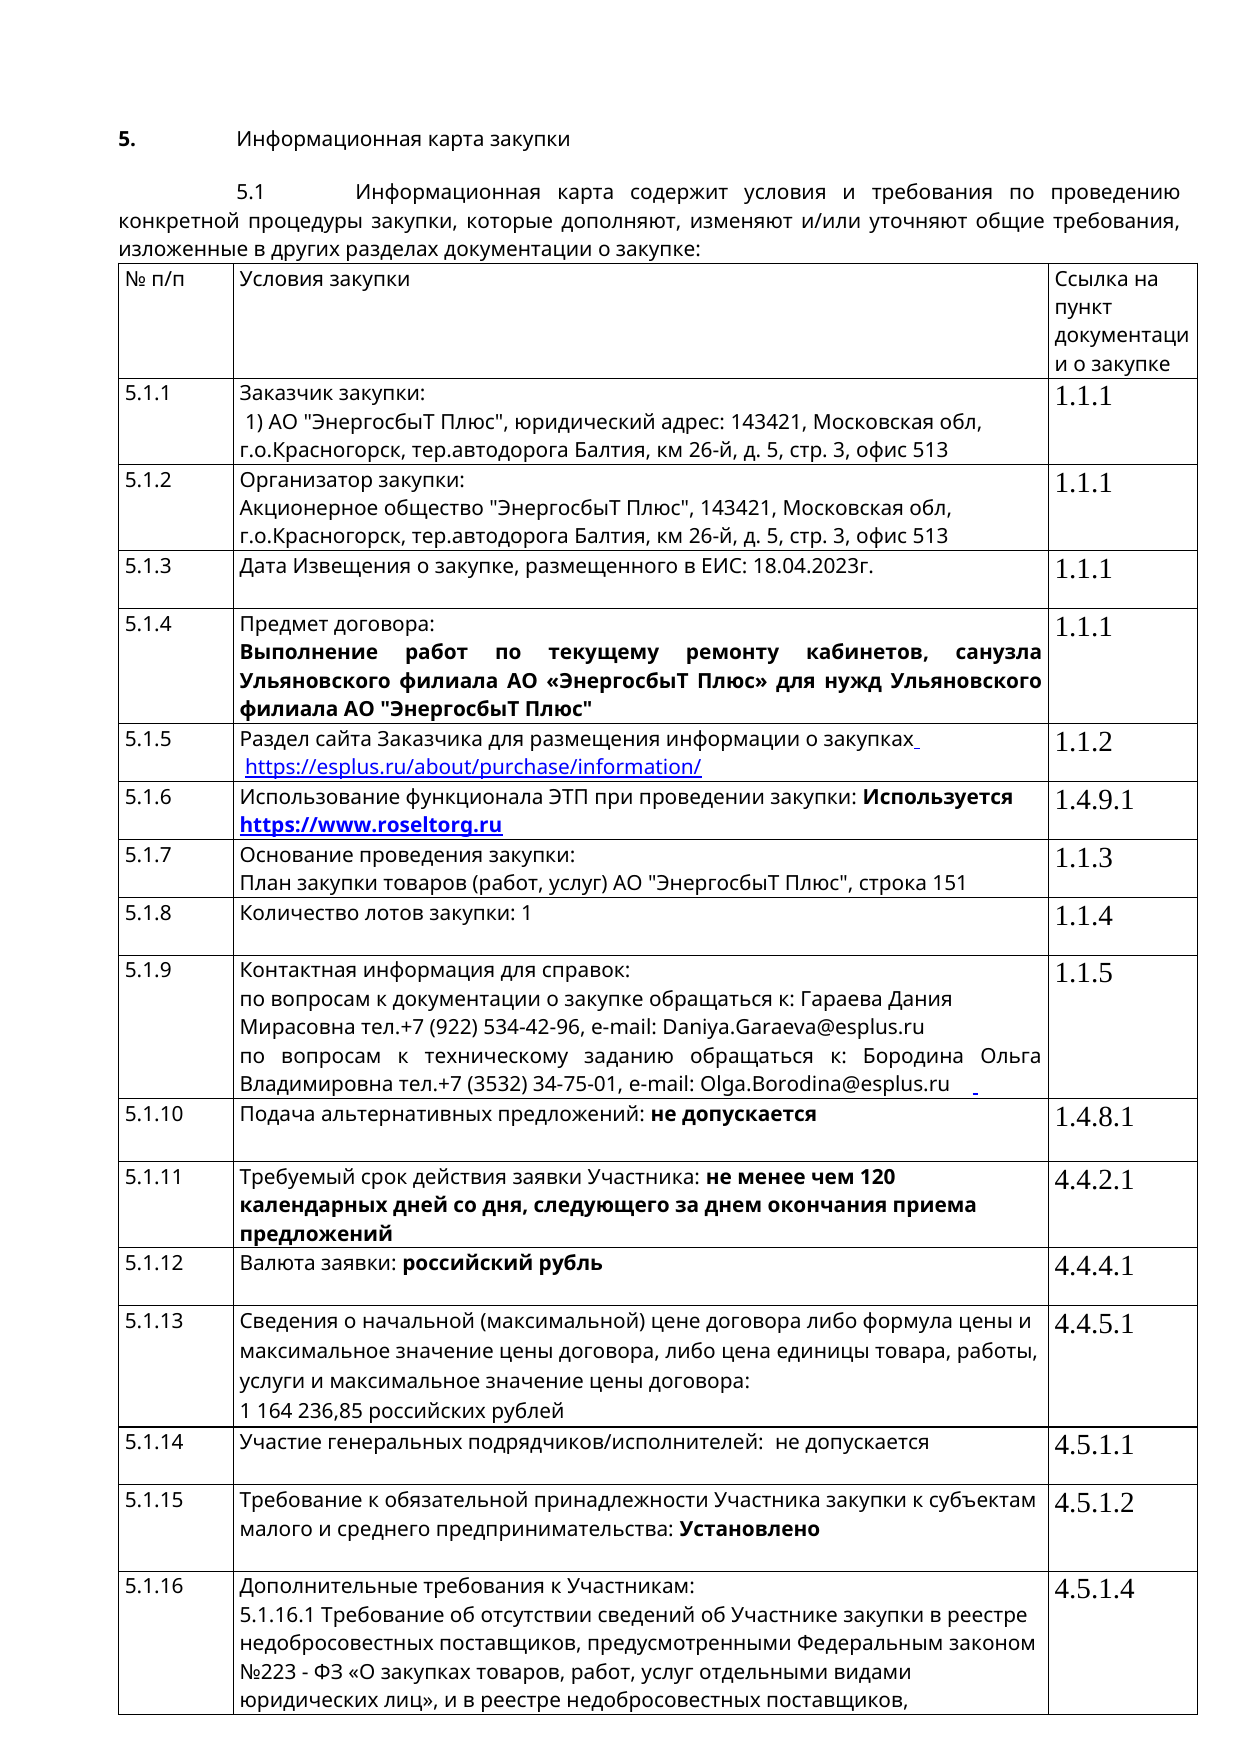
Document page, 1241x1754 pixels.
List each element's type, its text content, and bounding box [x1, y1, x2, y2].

table_cell 1.1.1 [1049, 379, 1197, 464]
table_cell Основание проведения закупки: План закупки товаров (работ, услуг) АО "ЭнергосбыТ Плюс", строка 151 [234, 840, 1048, 897]
table_cell Дата Извещения о закупке, размещенного в ЕИС: 18.04.2023г. [234, 551, 1048, 608]
table_cell [119, 1248, 233, 1305]
table_cell 1.1.5 [1049, 956, 1197, 1098]
table_cell [119, 551, 233, 608]
table_cell 1.4.7.1 [1049, 1099, 1197, 1161]
table_cell Подача альтернативных предложений: не допускается [234, 1099, 1048, 1161]
table_cell Использование функционала ЭТП при проведении закупки: Используется https://www.roseltorg.ru [234, 782, 1048, 839]
table_cell 4.4.4.1 [1049, 1248, 1197, 1305]
table_cell 4.4.2.1 [1049, 1162, 1197, 1247]
table_cell 1.1.4 [1049, 898, 1197, 954]
table_cell 4.5.1.2 [1049, 1485, 1197, 1571]
table_cell [119, 1162, 233, 1247]
table_cell 1.1.3 [1049, 840, 1197, 897]
table_cell Валюта заявки: российский рубль [234, 1248, 1048, 1305]
table_cell [119, 1099, 233, 1161]
table_cell 1.1.1 [1049, 551, 1197, 608]
table_cell [119, 956, 233, 1098]
table_cell 1.1.1 [1049, 465, 1197, 550]
table_cell [119, 609, 233, 723]
table_cell 4.5.1.4 [1049, 1572, 1197, 1714]
table_cell 1.1.1 [1049, 609, 1197, 723]
table_cell [119, 379, 233, 464]
table_cell Участие генеральных подрядчиков/исполнителей: не допускается [234, 1428, 1048, 1484]
table_cell Раздел сайта Заказчика для размещения информации о закупках https://esplus.ru/about/purchase/information/ [234, 724, 1048, 781]
table_cell Сведения о начальной (максимальной) цене договора либо формула цены и максимальное значение цены договора, либо цена единицы товара, работы, услуги и максимальное значение цены договора: 1 164 236,85 российских рублей [234, 1306, 1048, 1426]
table_cell Требование к обязательной принадлежности Участника закупки к субъектам малого и среднего предпринимательства: Установлено [234, 1485, 1048, 1571]
table_cell Предмет договора: Выполнение работ по текущему ремонту кабинетов, санузла Ульяновского филиала АО «ЭнергосбыТ Плюс» для нужд Ульяновского филиала АО "ЭнергосбыТ Плюс" [234, 609, 1048, 723]
table_cell [119, 840, 233, 897]
subtitle Информационная карта закупки [118, 124, 1181, 152]
table_cell 4.5.1.1 [1049, 1428, 1197, 1484]
table_cell [119, 1306, 233, 1426]
table_header Ссылка на пункт документации о закупке [1049, 264, 1197, 377]
table_cell Организатор закупки: Акционерное общество "ЭнергосбыТ Плюс", 143421, Московская обл, г.о.Красногорск, тер.автодорога Балтия, км 26-й, д. 5, стр. 3, офис 513 [234, 465, 1048, 550]
table_cell [119, 1572, 233, 1714]
table_header № п/п [119, 264, 233, 377]
table_cell 1.4.8.1 [1049, 782, 1197, 839]
table_cell [119, 898, 233, 954]
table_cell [234, 1572, 1048, 1714]
table_cell Количество лотов закупки: 1 [234, 898, 1048, 954]
table_cell 1.1.2 [1049, 724, 1197, 781]
table_header Условия закупки [234, 264, 1048, 377]
table_cell Заказчик закупки: 1) АО "ЭнергосбыТ Плюс", юридический адрес: 143421, Московская обл, г.о.Красногорск, тер.автодорога Балтия, км 26-й, д. 5, стр. 3, офис 513 [234, 379, 1048, 464]
table_cell Требуемый срок действия заявки Участника: не менее чем 120 календарных дней со дня, следующего за днем окончания приема предложений [234, 1162, 1048, 1247]
table_cell [119, 465, 233, 550]
table_cell [119, 782, 233, 839]
text 5.1 Информационная карта содержит условия и требования по проведению конкретной процедуры закупки, которые дополняют, изменяют и/или уточняют общие требования, изложенные в других разделах документации о закупке: [118, 177, 1181, 263]
table_cell [119, 724, 233, 781]
table_cell 4.4.5.1 [1049, 1306, 1197, 1426]
table_cell Контактная информация для справок: по вопросам к документации о закупке обращаться к: Гараева Дания Мирасовна тел.+7 (922) 534-42-96, e-mail: Daniya.Garaeva@esplus.ru по вопросам к техническому заданию обращаться к: Бородина Ольга Владимировна тел.+7 (3532) 34-75-01, e-mail: Olga.Borodina@esplus.ru [234, 956, 1048, 1098]
table_cell [119, 1485, 233, 1571]
table_cell [119, 1428, 233, 1484]
